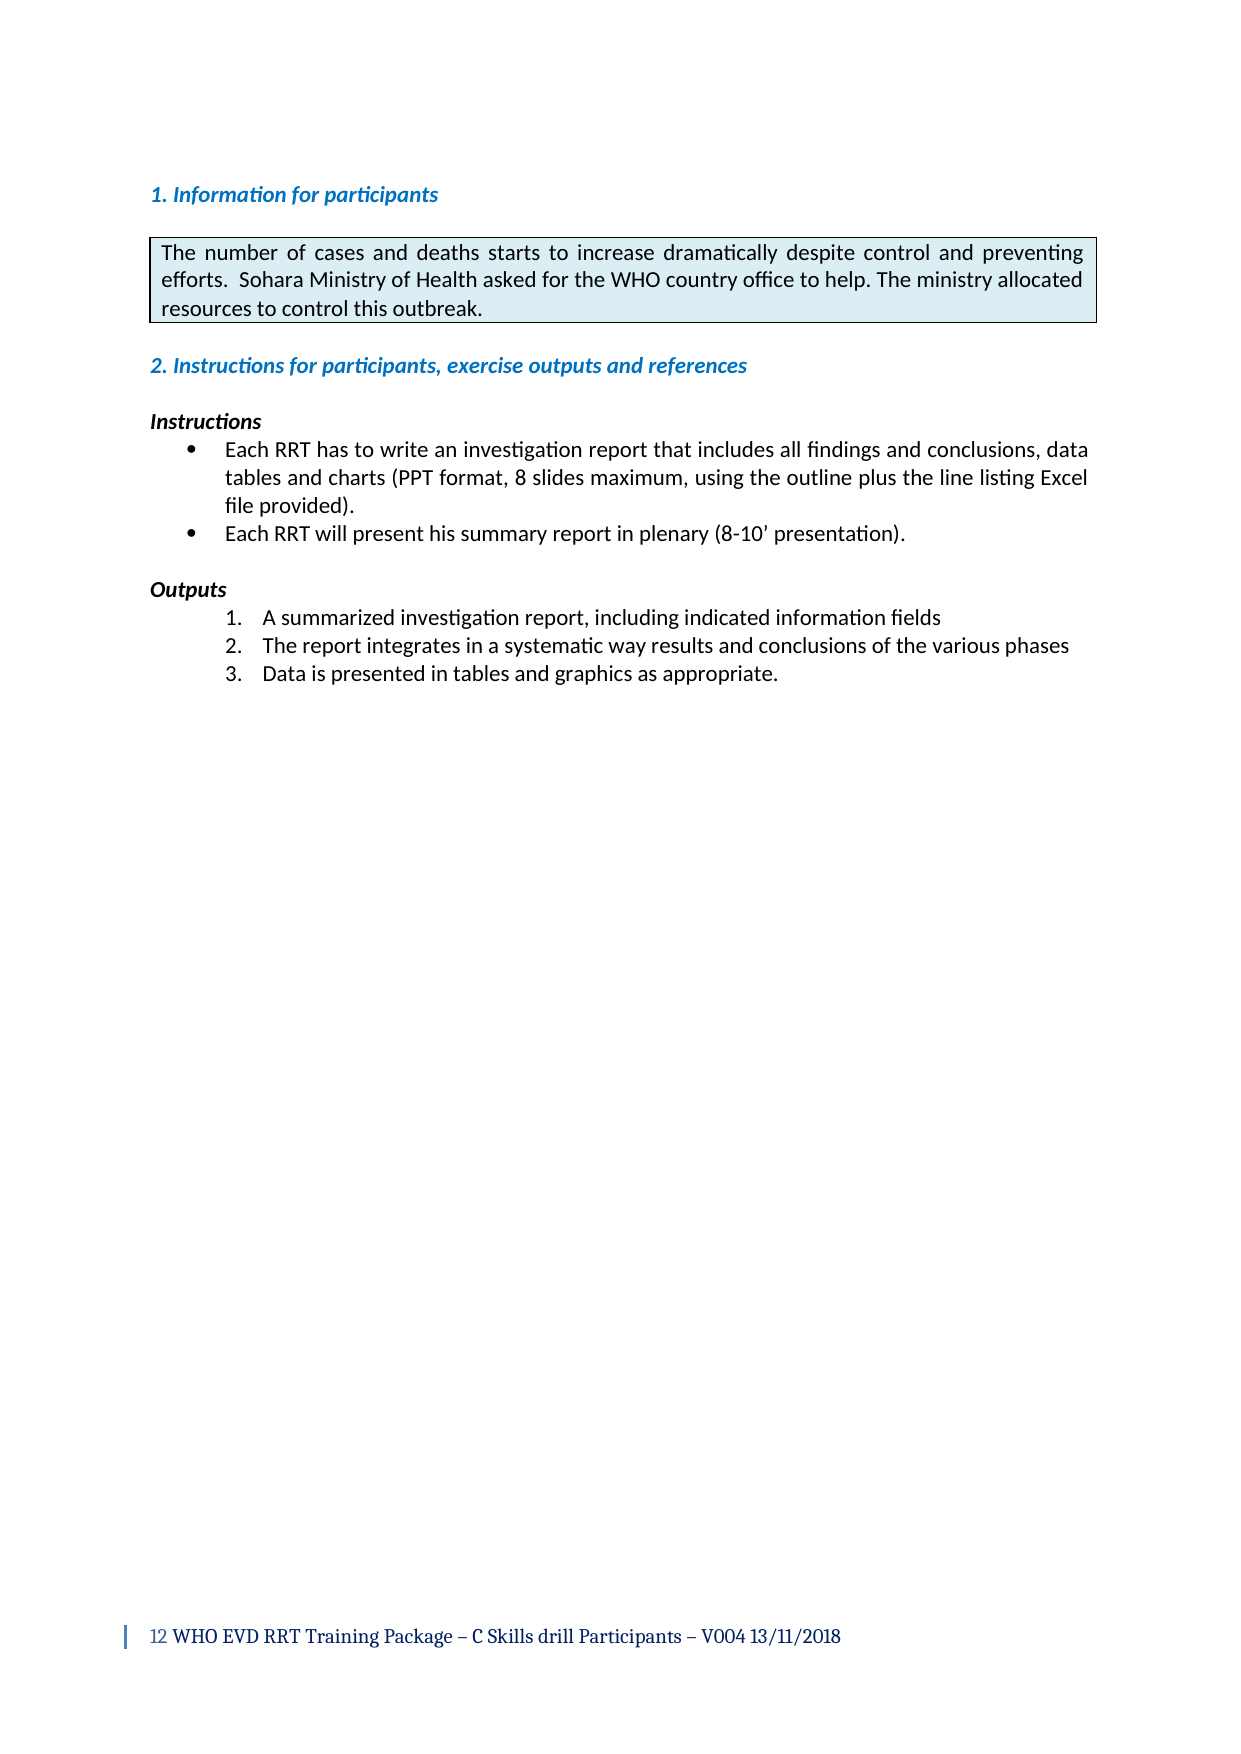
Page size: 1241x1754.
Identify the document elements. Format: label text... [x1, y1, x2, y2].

list Data is presented in tables and graphics as appropriate. [225, 659, 1090, 687]
list A summarized investigation report, including indicated information fields [225, 603, 1090, 631]
list The report integrates in a systematic way results and conclusions of the various phases [225, 631, 1090, 659]
table_header The number of cases and deaths starts to increase dramatically despite control and preventing efforts. Sohara Ministry of Health asked for the WHO country office to help. The ministry allocated resources to control this outbreak. [151, 238, 1096, 322]
text Outputs [150, 575, 1090, 603]
text 2. Instructions for participants, exercise outputs and references [150, 351, 1090, 379]
text 1. Information for participants [150, 181, 1090, 208]
text Instructions [150, 407, 1090, 435]
list Each RRT has to write an investigation report that includes all findings and conclusions, data tables and charts (PPT format, 8 slides maximum, using the outline plus the line listing Excel file provided). [187, 435, 1090, 519]
list Each RRT will present his summary report in plenary (8-10’ presentation). [187, 519, 1090, 547]
